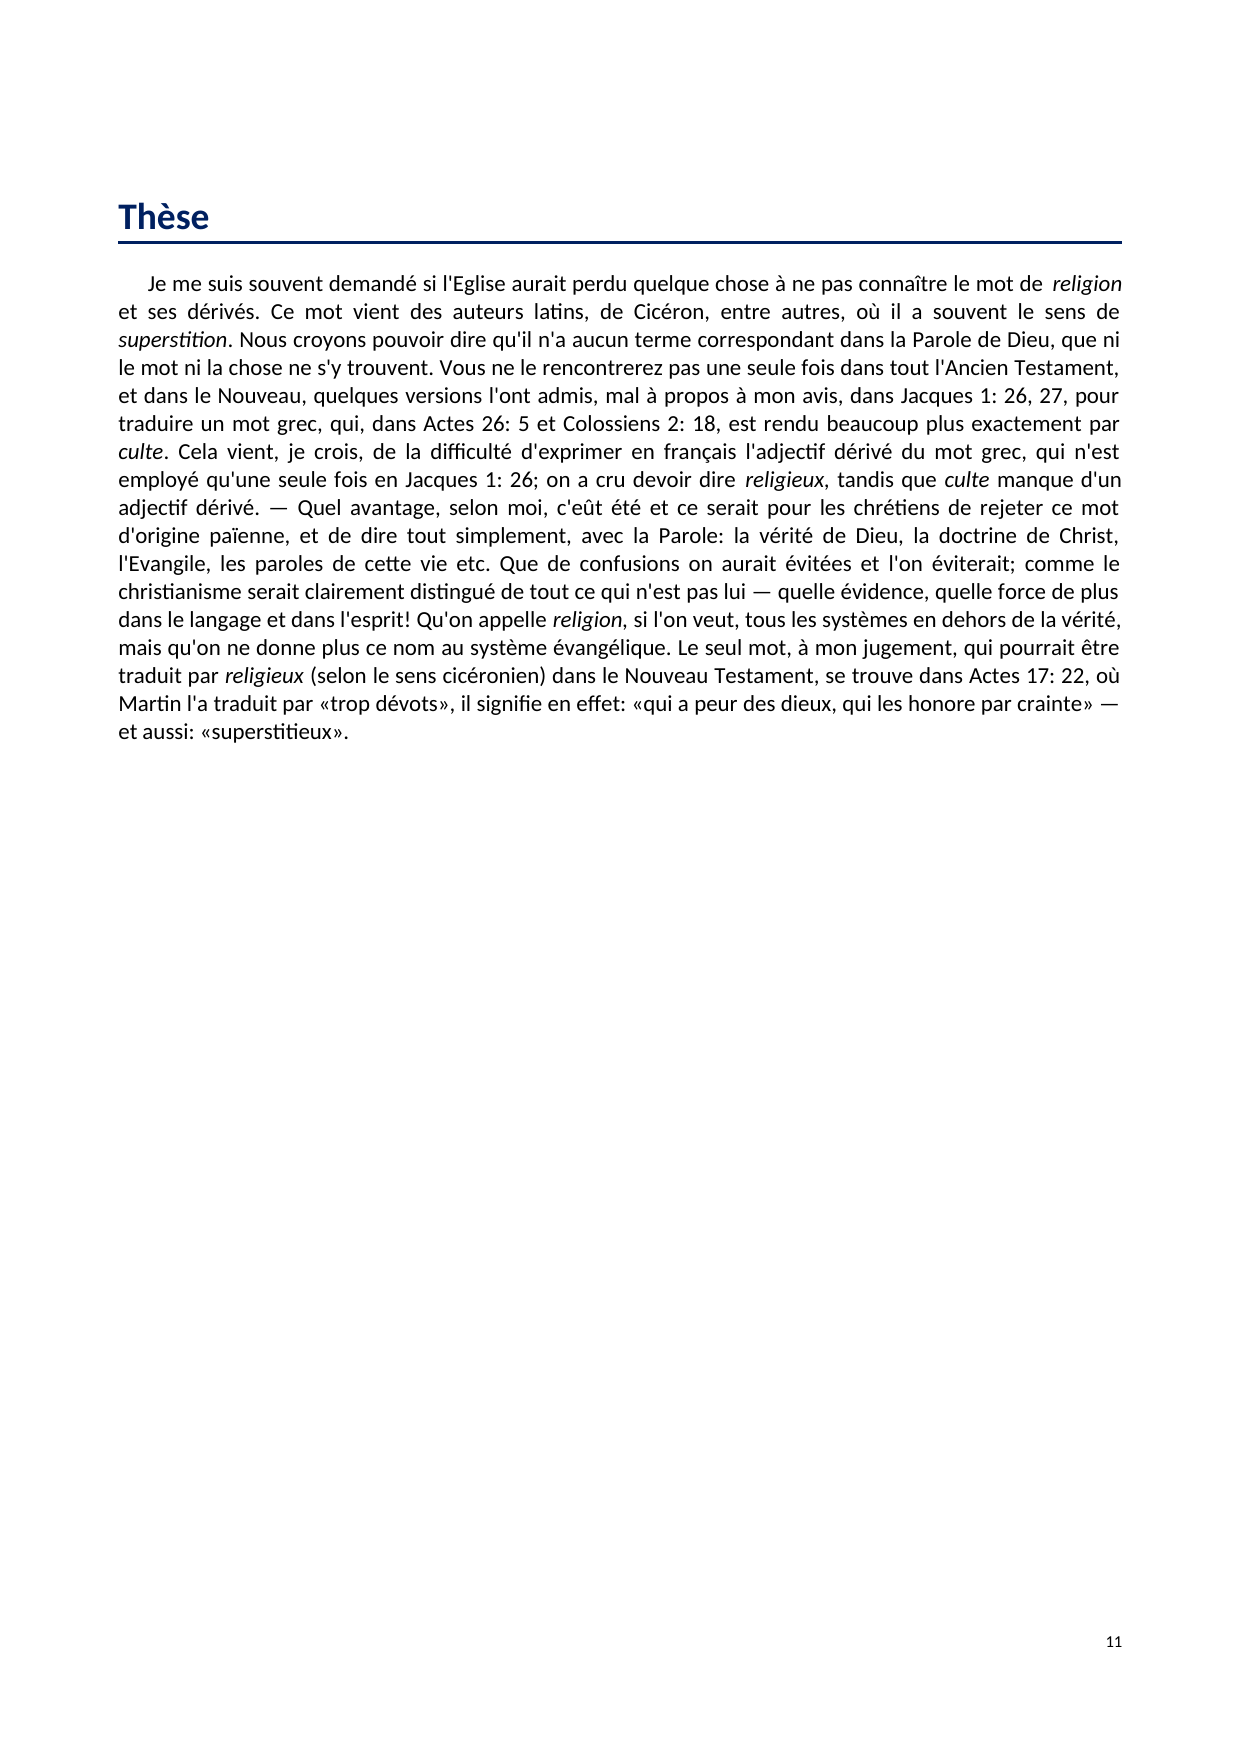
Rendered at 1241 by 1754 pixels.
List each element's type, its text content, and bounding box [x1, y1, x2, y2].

text Je me suis souvent demandé si l'Eglise aurait perdu quelque chose à ne pas connaître le mot de religion et ses dérivés. Ce mot vient des auteurs latins, de Cicéron, entre autres, où il a souvent le sens de superstition. Nous croyons pouvoir dire qu'il n'a aucun terme correspondant dans la Parole de Dieu, que ni le mot ni la chose ne s'y trouvent. Vous ne le rencontrerez pas une seule fois dans tout l'Ancien Testament, et dans le Nouveau, quelques versions l'ont admis, mal à propos à mon avis, dans Jacques 1: 26, 27, pour traduire un mot grec, qui, dans Actes 26: 5 et Colossiens 2: 18, est rendu beaucoup plus exactement par culte. Cela vient, je crois, de la difficulté d'exprimer en français l'adjectif dérivé du mot grec, qui n'est employé qu'une seule fois en Jacques 1: 26; on a cru devoir dire religieux, tandis que culte manque d'un adjectif dérivé. — Quel avantage, selon moi, c'eût été et ce serait pour les chrétiens de rejeter ce mot d'origine païenne, et de dire tout simplement, avec la Parole: la vérité de Dieu, la doctrine de Christ, l'Evangile, les paroles de cette vie etc. Que de confusions on aurait évitées et l'on éviterait; comme le christianisme serait clairement distingué de tout ce qui n'est pas lui — quelle évidence, quelle force de plus dans le langage et dans l'esprit! Qu'on appelle religion, si l'on veut, tous les systèmes en dehors de la vérité, mais qu'on ne donne plus ce nom au système évangélique. Le seul mot, à mon jugement, qui pourrait être traduit par religieux (selon le sens cicéronien) dans le Nouveau Testament, se trouve dans Actes 17: 22, où Martin l'a traduit par «trop dévots», il signifie en effet: «qui a peur des dieux, qui les honore par crainte» — et aussi: «superstitieux». [118, 269, 1122, 746]
subtitle Thèse [118, 193, 1122, 241]
